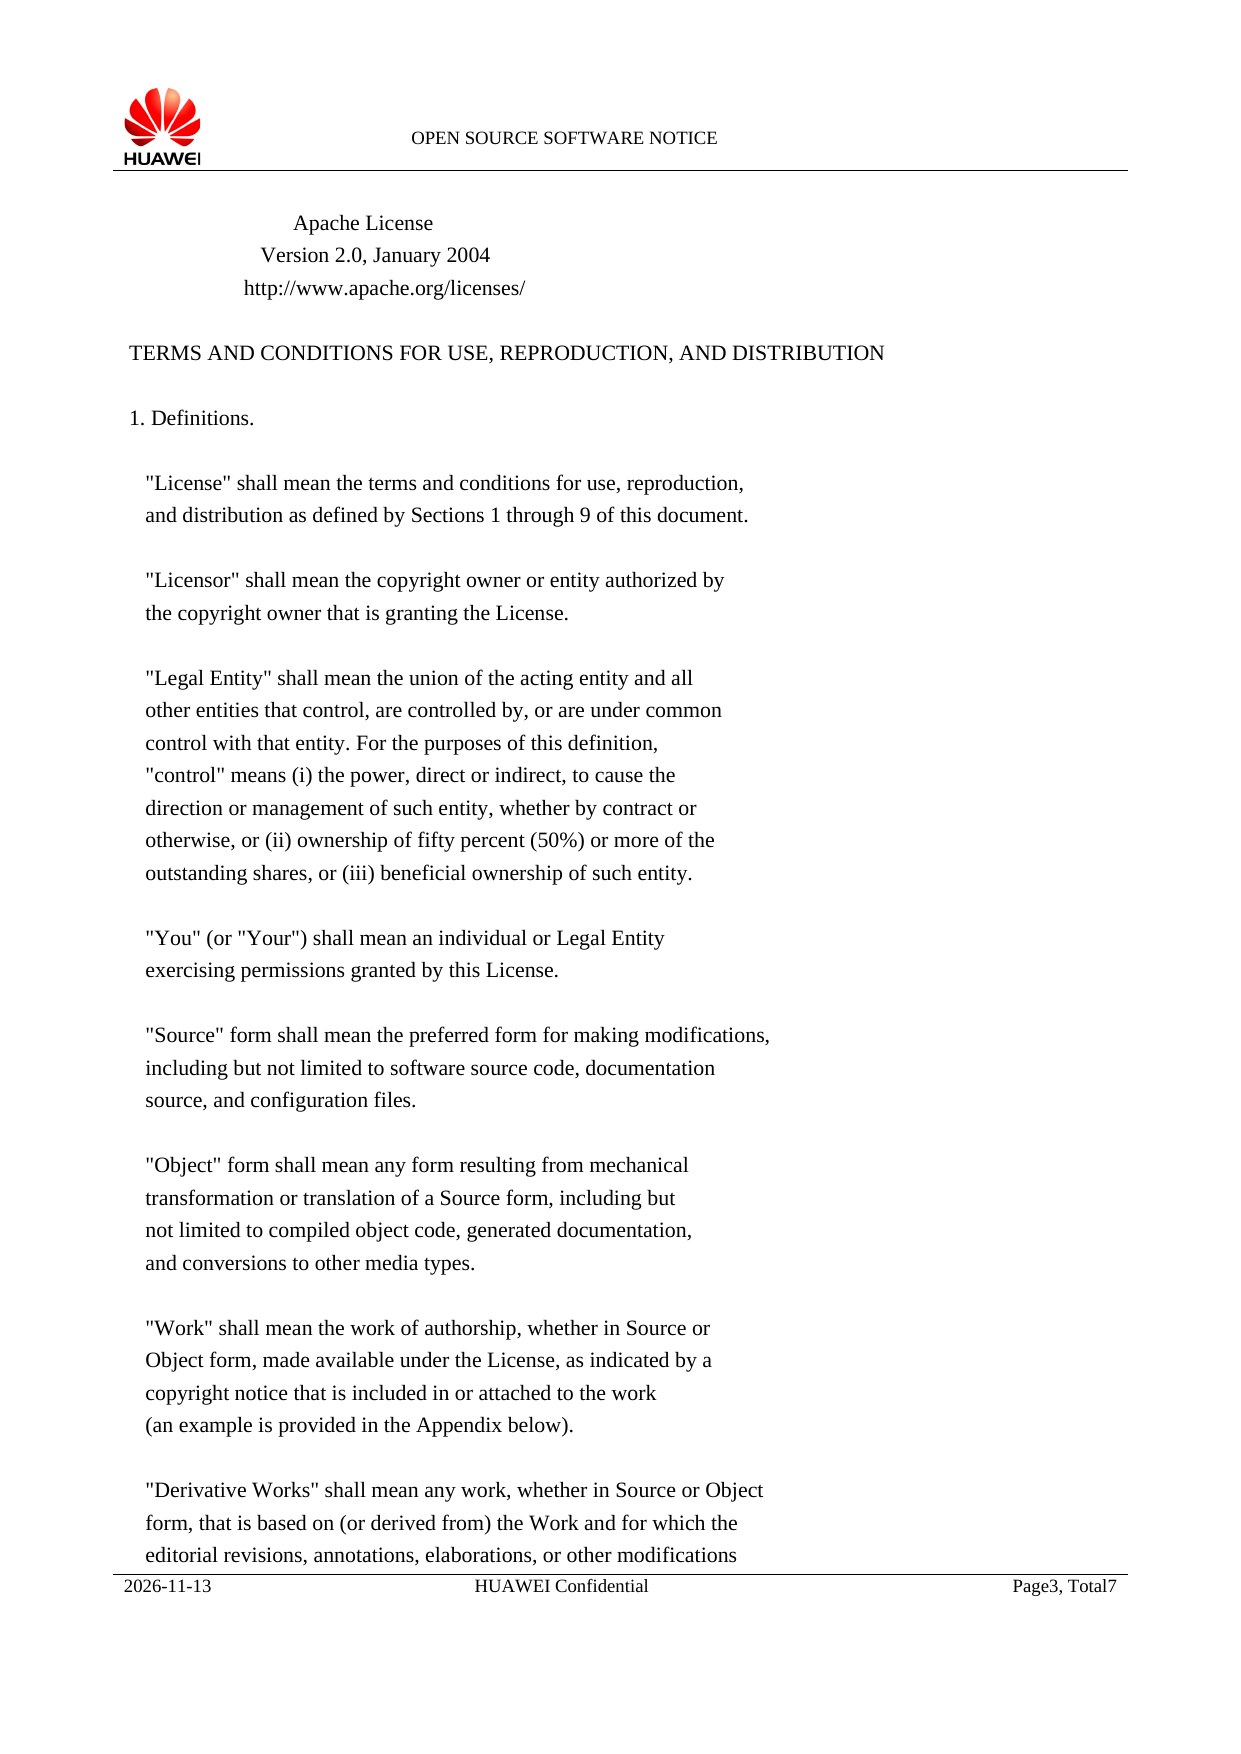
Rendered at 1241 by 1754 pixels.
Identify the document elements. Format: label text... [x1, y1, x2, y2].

picture [124, 88, 201, 165]
